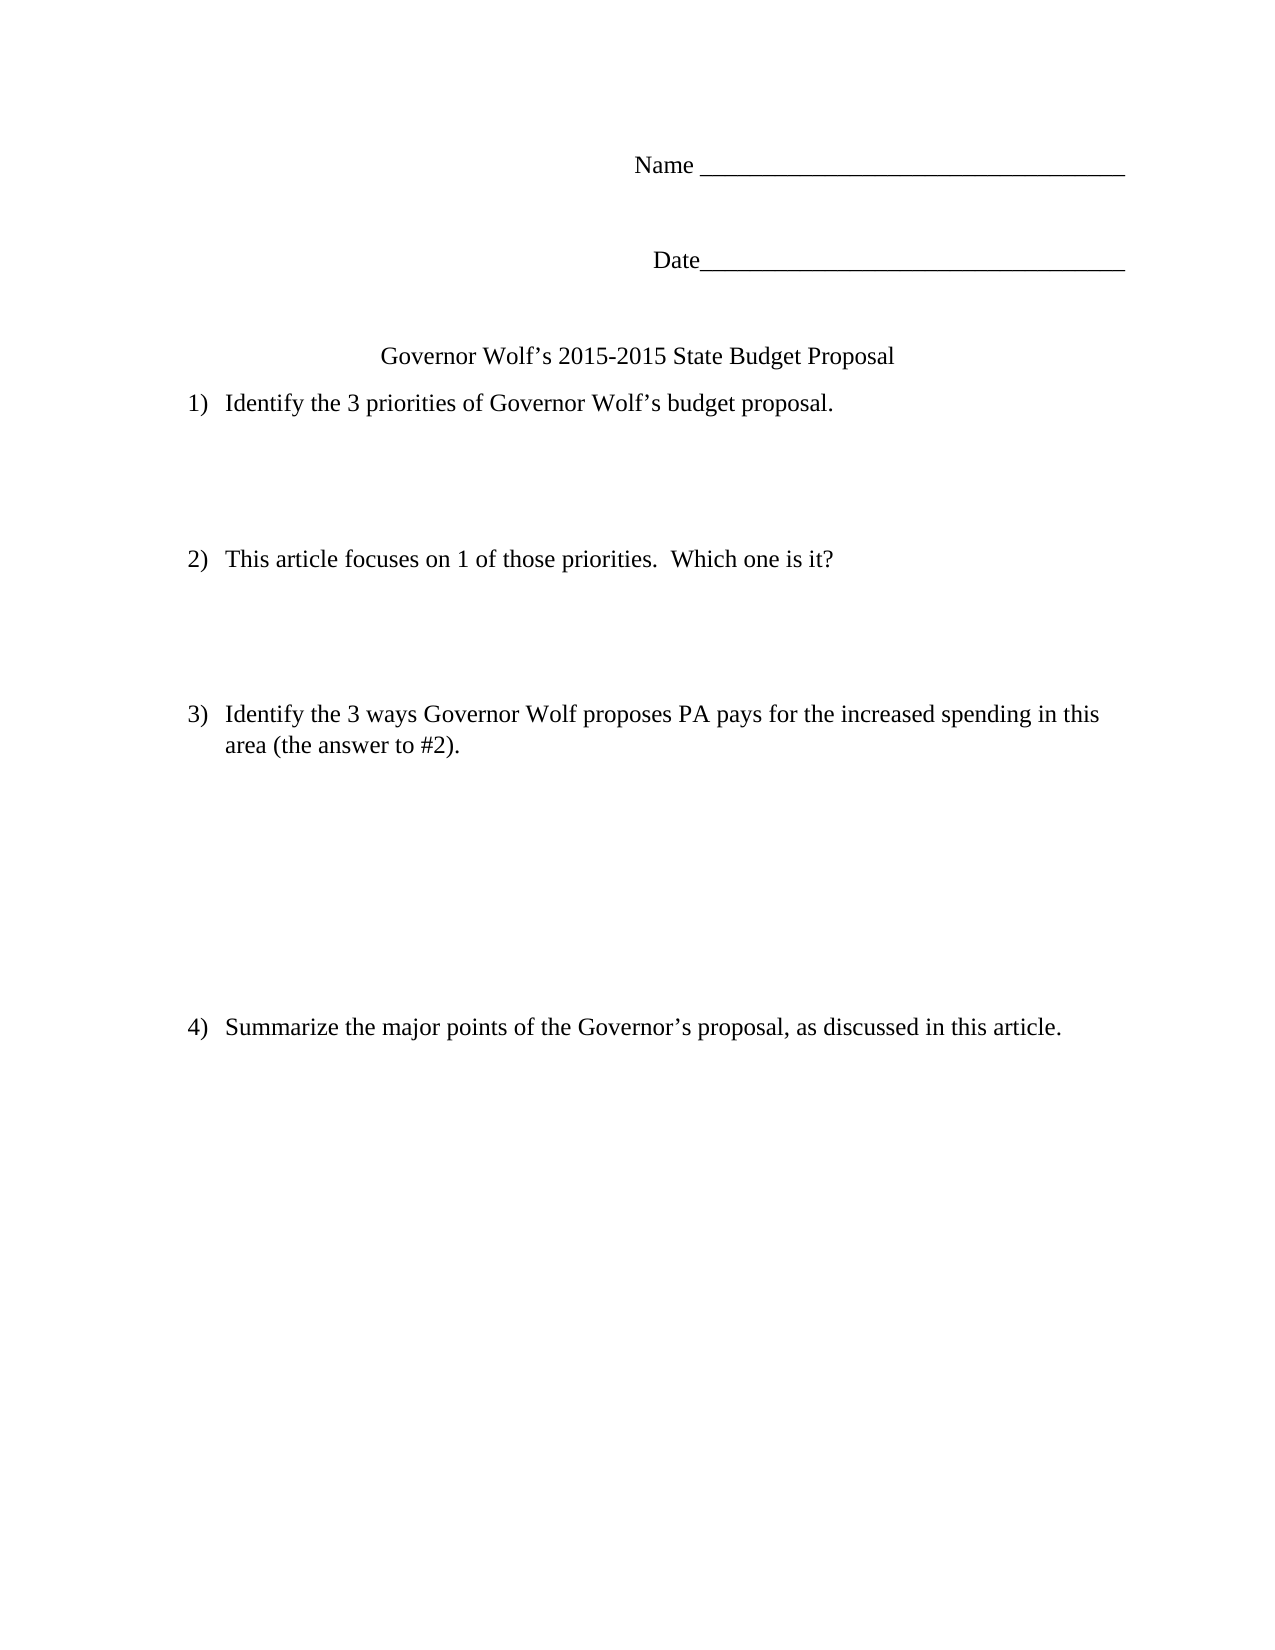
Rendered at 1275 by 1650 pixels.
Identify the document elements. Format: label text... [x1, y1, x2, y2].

text Name __________________________________ [150, 150, 1125, 179]
text Date__________________________________ [150, 245, 1125, 274]
list Summarize the major points of the Governor’s proposal, as discussed in this article. [187, 1012, 1125, 1040]
list This article focuses on 1 of those priorities. Which one is it? [187, 544, 1125, 572]
list Identify the 3 priorities of Governor Wolf’s budget proposal. [187, 388, 1125, 417]
text Governor Wolf’s 2015-2015 State Budget Proposal [150, 341, 1125, 369]
list Identify the 3 ways Governor Wolf proposes PA pays for the increased spending in this area (the answer to #2). [187, 699, 1125, 759]
